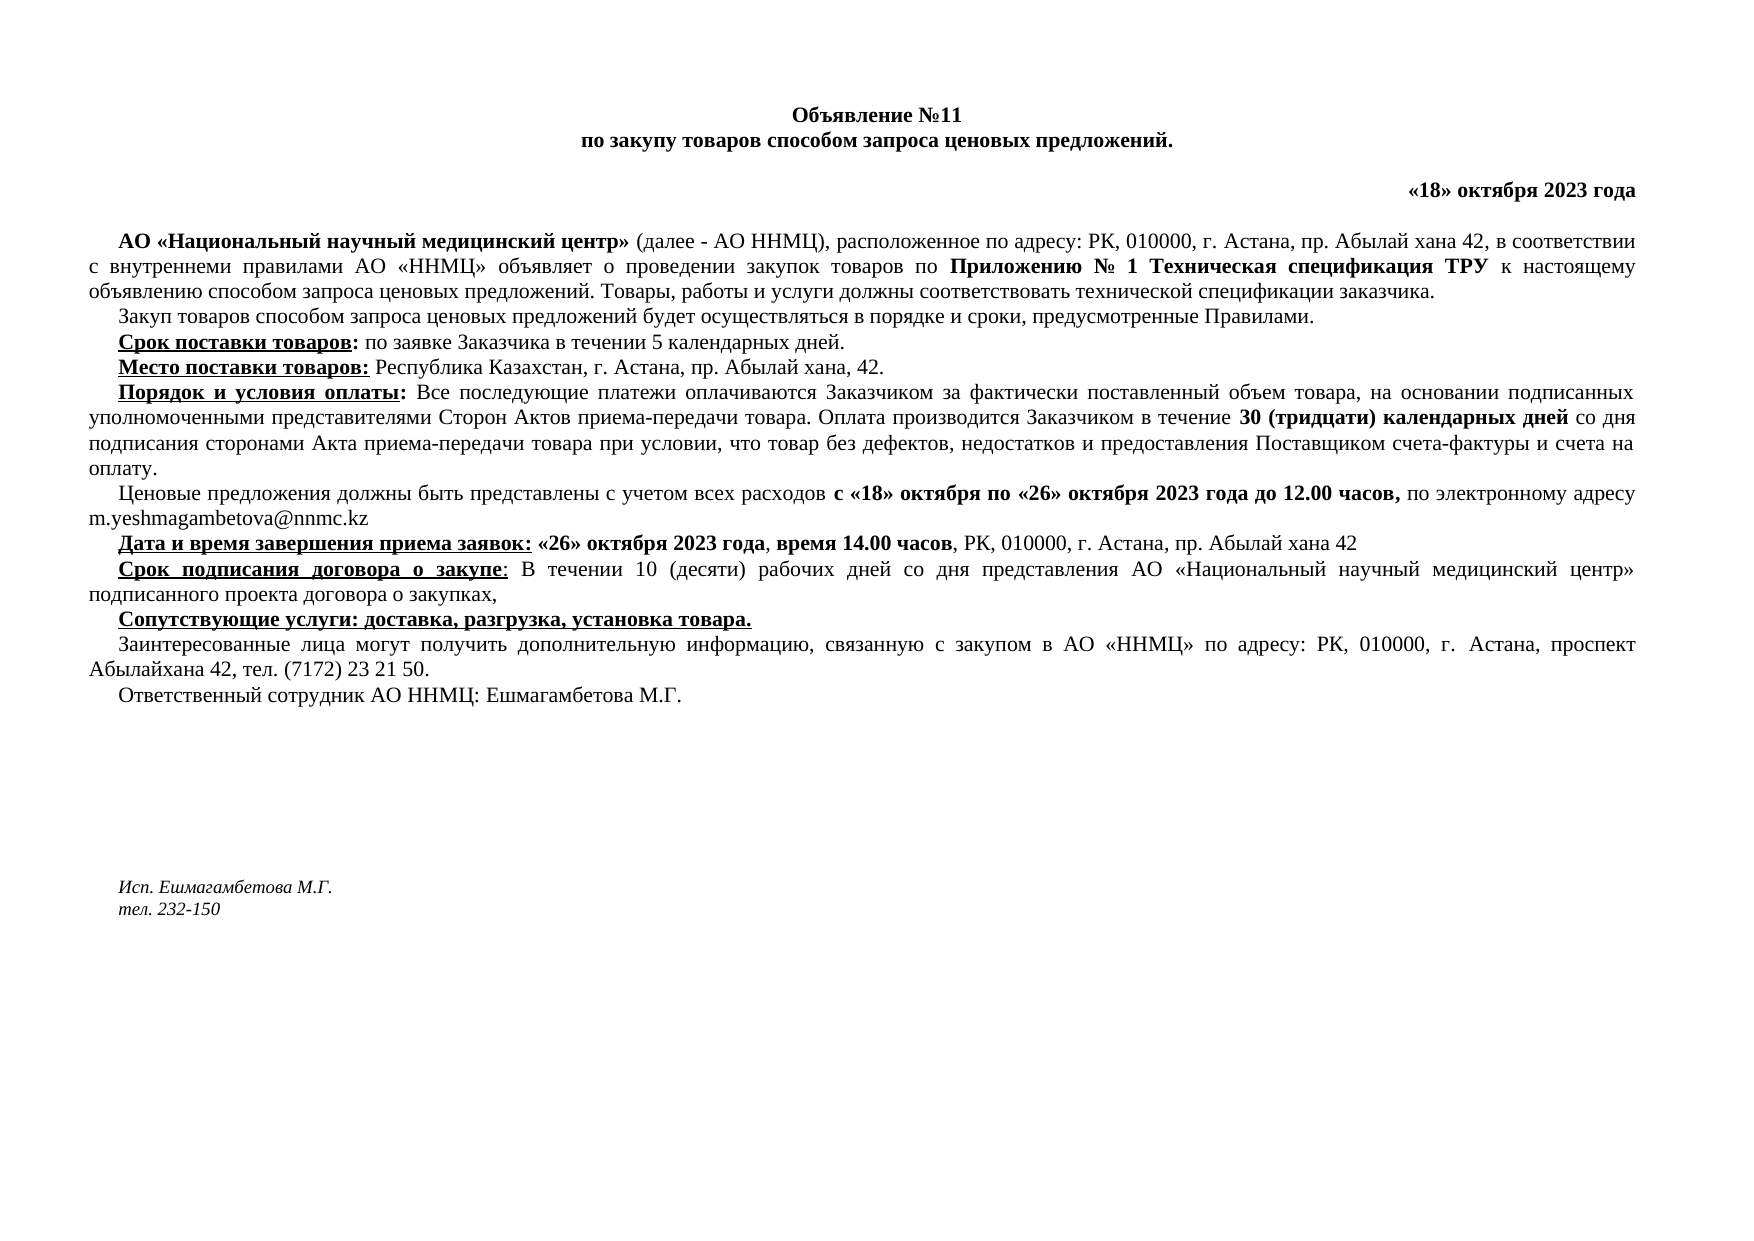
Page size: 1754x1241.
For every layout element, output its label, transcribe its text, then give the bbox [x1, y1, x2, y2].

text Дата и время завершения приема заявок: «26» октября 2023 года, время 14.00 часов, РК, 010000, г. Астана, пр. Абылай хана 42 [88, 530, 1636, 556]
text Ответственный сотрудник АО ННМЦ: Ешмагамбетова М.Г. [88, 682, 1636, 707]
text Срок подписания договора о закупе: В течении 10 (десяти) рабочих дней со дня представления АО «Национальный научный медицинский центр» подписанного проекта договора о закупках, [88, 556, 1636, 606]
text Сопутствующие услуги: доставка, разгрузка, установка товара. [88, 606, 1636, 631]
text АО «Национальный научный медицинский центр» (далее - АО ННМЦ), расположенное по адресу: РК, 010000, г. Астана, пр. Абылай хана 42, в соответствии с внутреннеми правилами АО «ННМЦ» объявляет о проведении закупок товаров по Приложению № 1 Техническая спецификация ТРУ к настоящему объявлению способом запроса ценовых предложений. Товары, работы и услуги должны соответствовать технической спецификации заказчика. [88, 228, 1636, 303]
text Закуп товаров способом запроса ценовых предложений будет осуществляться в порядке и сроки, предусмотренные Правилами. [88, 303, 1636, 329]
text «18» октября 2023 года [88, 177, 1636, 203]
text Порядок и условия оплаты: Все последующие платежи оплачиваются Заказчиком за фактически поставленный объем товара, на основании подписанных уполномоченными представителями Сторон Актов приема-передачи товара. Оплата производится Заказчиком в течение 30 (тридцати) календарных дней со дня подписания сторонами Акта приема-передачи товара при условии, что товар без дефектов, недостатков и предоставления Поставщиком счета-фактуры и счета на оплату. [88, 379, 1636, 480]
text Заинтересованные лица могут получить дополнительную информацию, связанную с закупом в АО «ННМЦ» по адресу: РК, 010000, г. Астана, проспект Абылайхана 42, тел. (7172) 23 21 50. [88, 631, 1636, 682]
text Объявление №11 [88, 102, 1636, 127]
text Место поставки товаров: Республика Казахстан, г. Астана, пр. Абылай хана, 42. [88, 354, 1636, 379]
text Ценовые предложения должны быть представлены с учетом всех расходов с «18» октября по «26» октября 2023 года до 12.00 часов, по электронному адресу m.yeshmagambetova@nnmc.kz [88, 480, 1636, 530]
text по закупу товаров способом запроса ценовых предложений. [88, 127, 1636, 152]
text Срок поставки товаров: по заявке Заказчика в течении 5 календарных дней. [88, 329, 1636, 354]
text тел. 232-150 [118, 898, 1636, 919]
text Исп. Ешмагамбетова М.Г. [24, 876, 1636, 898]
